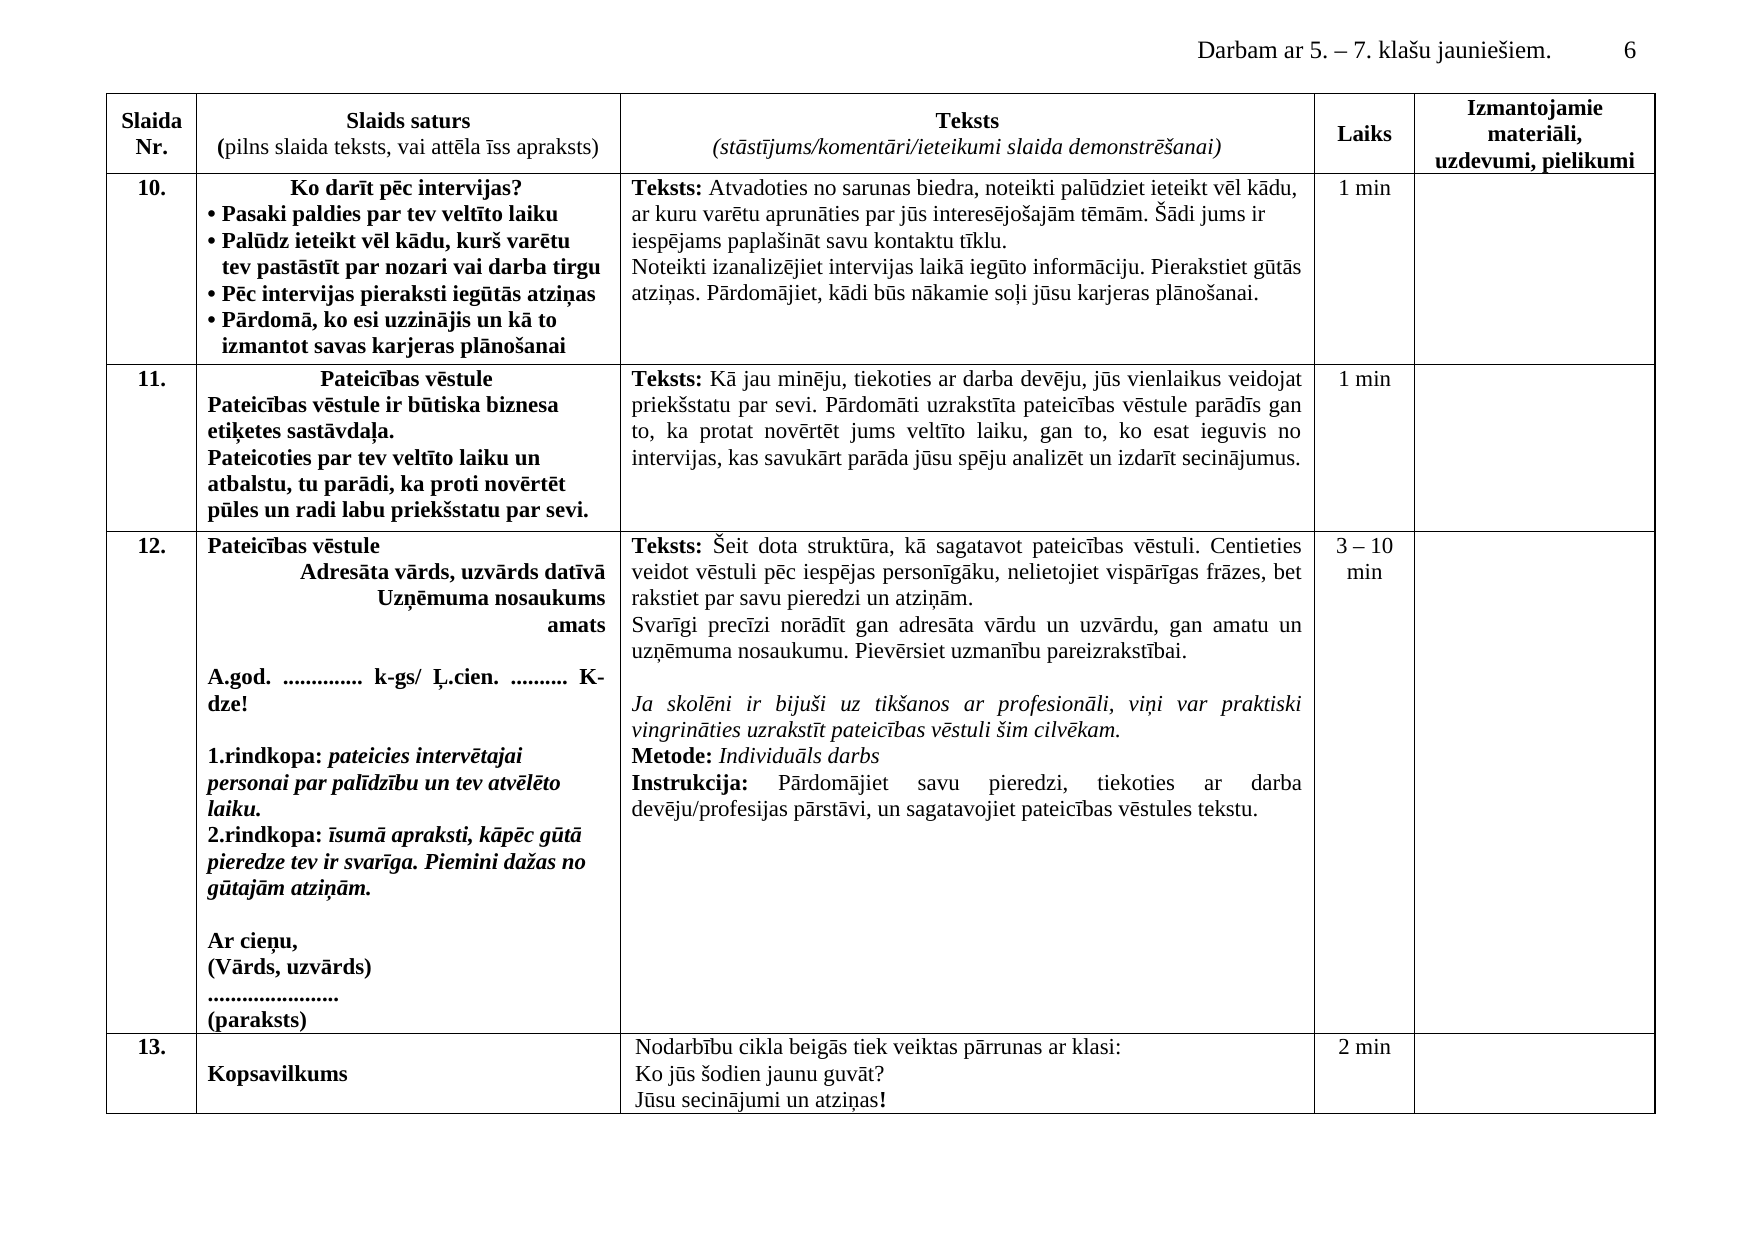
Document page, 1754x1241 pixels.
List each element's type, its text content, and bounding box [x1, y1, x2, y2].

table_header Slaida Nr. [107, 94, 196, 173]
table_cell Teksts: Šeit dota struktūra, kā sagatavot pateicības vēstuli. Centieties veidot vēstuli pēc iespējas personīgāku, nelietojiet vispārīgas frāzes, bet rakstiet par savu pieredzi un atziņām. Svarīgi precīzi norādīt gan adresāta vārdu un uzvārdu, gan amatu un uzņēmuma nosaukumu. Pievērsiet uzmanību pareizrakstībai. Ja skolēni ir bijuši uz tikšanos ar profesionāli, viņi var praktiski vingrināties uzrakstīt pateicības vēstuli šim cilvēkam. Metode: Individuāls darbs Instrukcija: Pārdomājiet savu pieredzi, tiekoties ar darba devēju/profesijas pārstāvi, un sagatavojiet pateicības vēstules tekstu. [621, 532, 1314, 1032]
table_cell 3 – 10 min [1315, 532, 1414, 1032]
table_cell 1 min [1315, 365, 1414, 531]
table_cell Nodarbību cikla beigās tiek veiktas pārrunas ar klasi: Ko jūs šodien jaunu guvāt? Jūsu secinājumi un atziņas! [621, 1034, 1314, 1112]
table_cell 11. [107, 365, 196, 531]
table_cell 1 min [1315, 174, 1414, 364]
table_header Teksts (stāstījums/komentāri/ieteikumi slaida demonstrēšanai) [621, 94, 1314, 173]
table_header Laiks [1315, 94, 1414, 173]
table_cell 12. [107, 532, 196, 1032]
table_cell Teksts: Atvadoties no sarunas biedra, noteikti palūdziet ieteikt vēl kādu, ar kuru varētu aprunāties par jūs interesējošajām tēmām. Šādi jums ir iespējams paplašināt savu kontaktu tīklu. Noteikti izanalizējiet intervijas laikā iegūto informāciju. Pierakstiet gūtās atziņas. Pārdomājiet, kādi būs nākamie soļi jūsu karjeras plānošanai. [621, 174, 1314, 364]
table_cell Kopsavilkums [197, 1034, 620, 1112]
table_cell Pateicības vēstule Adresāta vārds, uzvārds datīvā Uzņēmuma nosaukums amats A.god. .............. k-gs/ Ļ.cien. .......... K-dze! 1.rindkopa: pateicies intervētajai personai par palīdzību un tev atvēlēto laiku. 2.rindkopa: īsumā apraksti, kāpēc gūtā pieredze tev ir svarīga. Piemini dažas no gūtajām atziņām. Ar cieņu, (Vārds, uzvārds) ....................... (paraksts) [197, 532, 620, 1032]
table_cell Ko darīt pēc intervijas? Pasaki paldies par tev veltīto laiku Palūdz ieteikt vēl kādu, kurš varētu tev pastāstīt par nozari vai darba tirgu Pēc intervijas pieraksti iegūtās atziņas Pārdomā, ko esi uzzinājis un kā to izmantot savas karjeras plānošanai [197, 174, 620, 364]
table_cell Teksts: Kā jau minēju, tiekoties ar darba devēju, jūs vienlaikus veidojat priekšstatu par sevi. Pārdomāti uzrakstīta pateicības vēstule parādīs gan to, ka protat novērtēt jums veltīto laiku, gan to, ko esat ieguvis no intervijas, kas savukārt parāda jūsu spēju analizēt un izdarīt secinājumus. [621, 365, 1314, 531]
table_header Izmantojamie materiāli, uzdevumi, pielikumi [1415, 94, 1654, 173]
table_header Slaids saturs (pilns slaida teksts, vai attēla īss apraksts) [197, 94, 620, 173]
table_cell [1415, 174, 1654, 364]
table_cell [1415, 532, 1654, 1032]
table_cell 13. [107, 1034, 196, 1112]
table_cell 10. [107, 174, 196, 364]
table_cell [1415, 1034, 1654, 1112]
table_cell 2 min [1315, 1034, 1414, 1112]
table_cell Pateicības vēstule Pateicības vēstule ir būtiska biznesa etiķetes sastāvdaļa. Pateicoties par tev veltīto laiku un atbalstu, tu parādi, ka proti novērtēt pūles un radi labu priekšstatu par sevi. [197, 365, 620, 531]
table_cell [1415, 365, 1654, 531]
